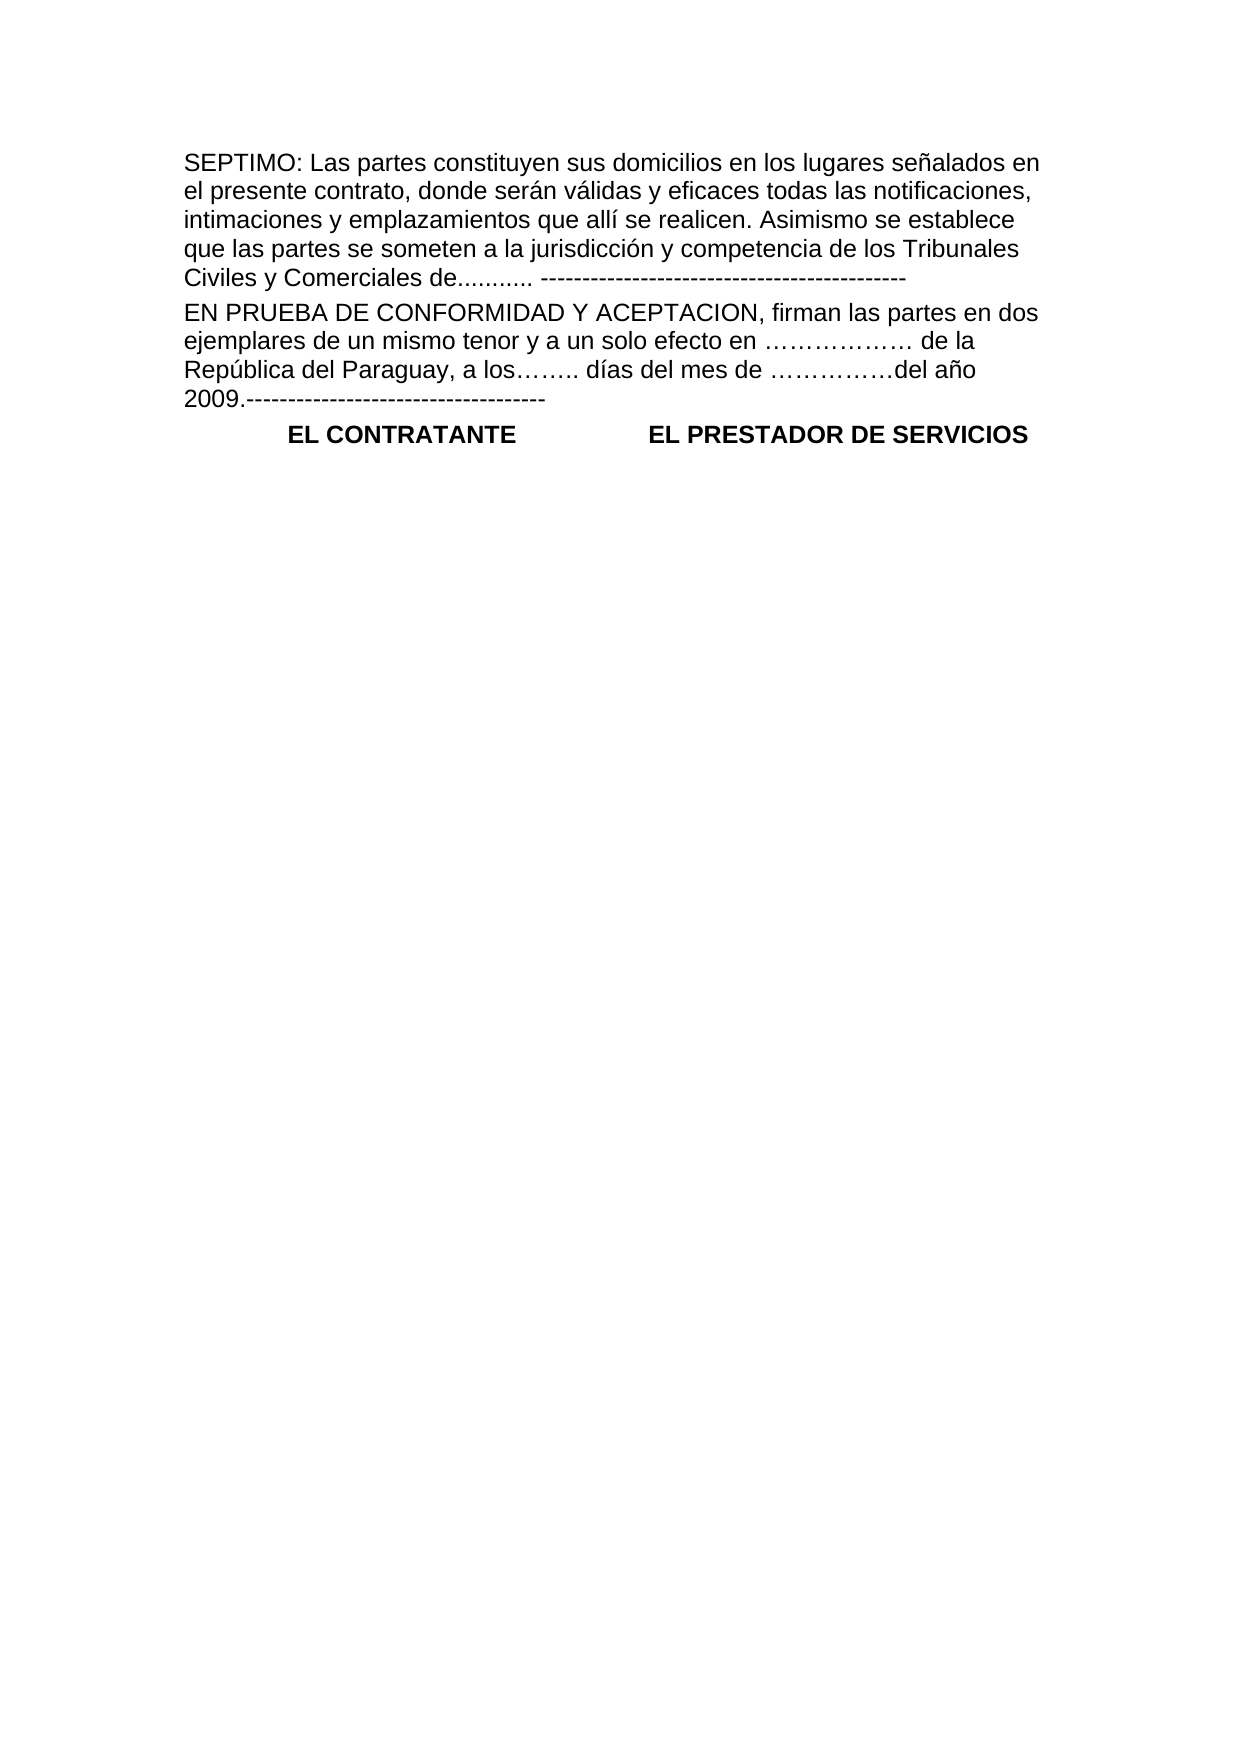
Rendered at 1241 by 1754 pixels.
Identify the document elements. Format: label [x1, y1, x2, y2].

table_cell [177, 148, 1063, 451]
